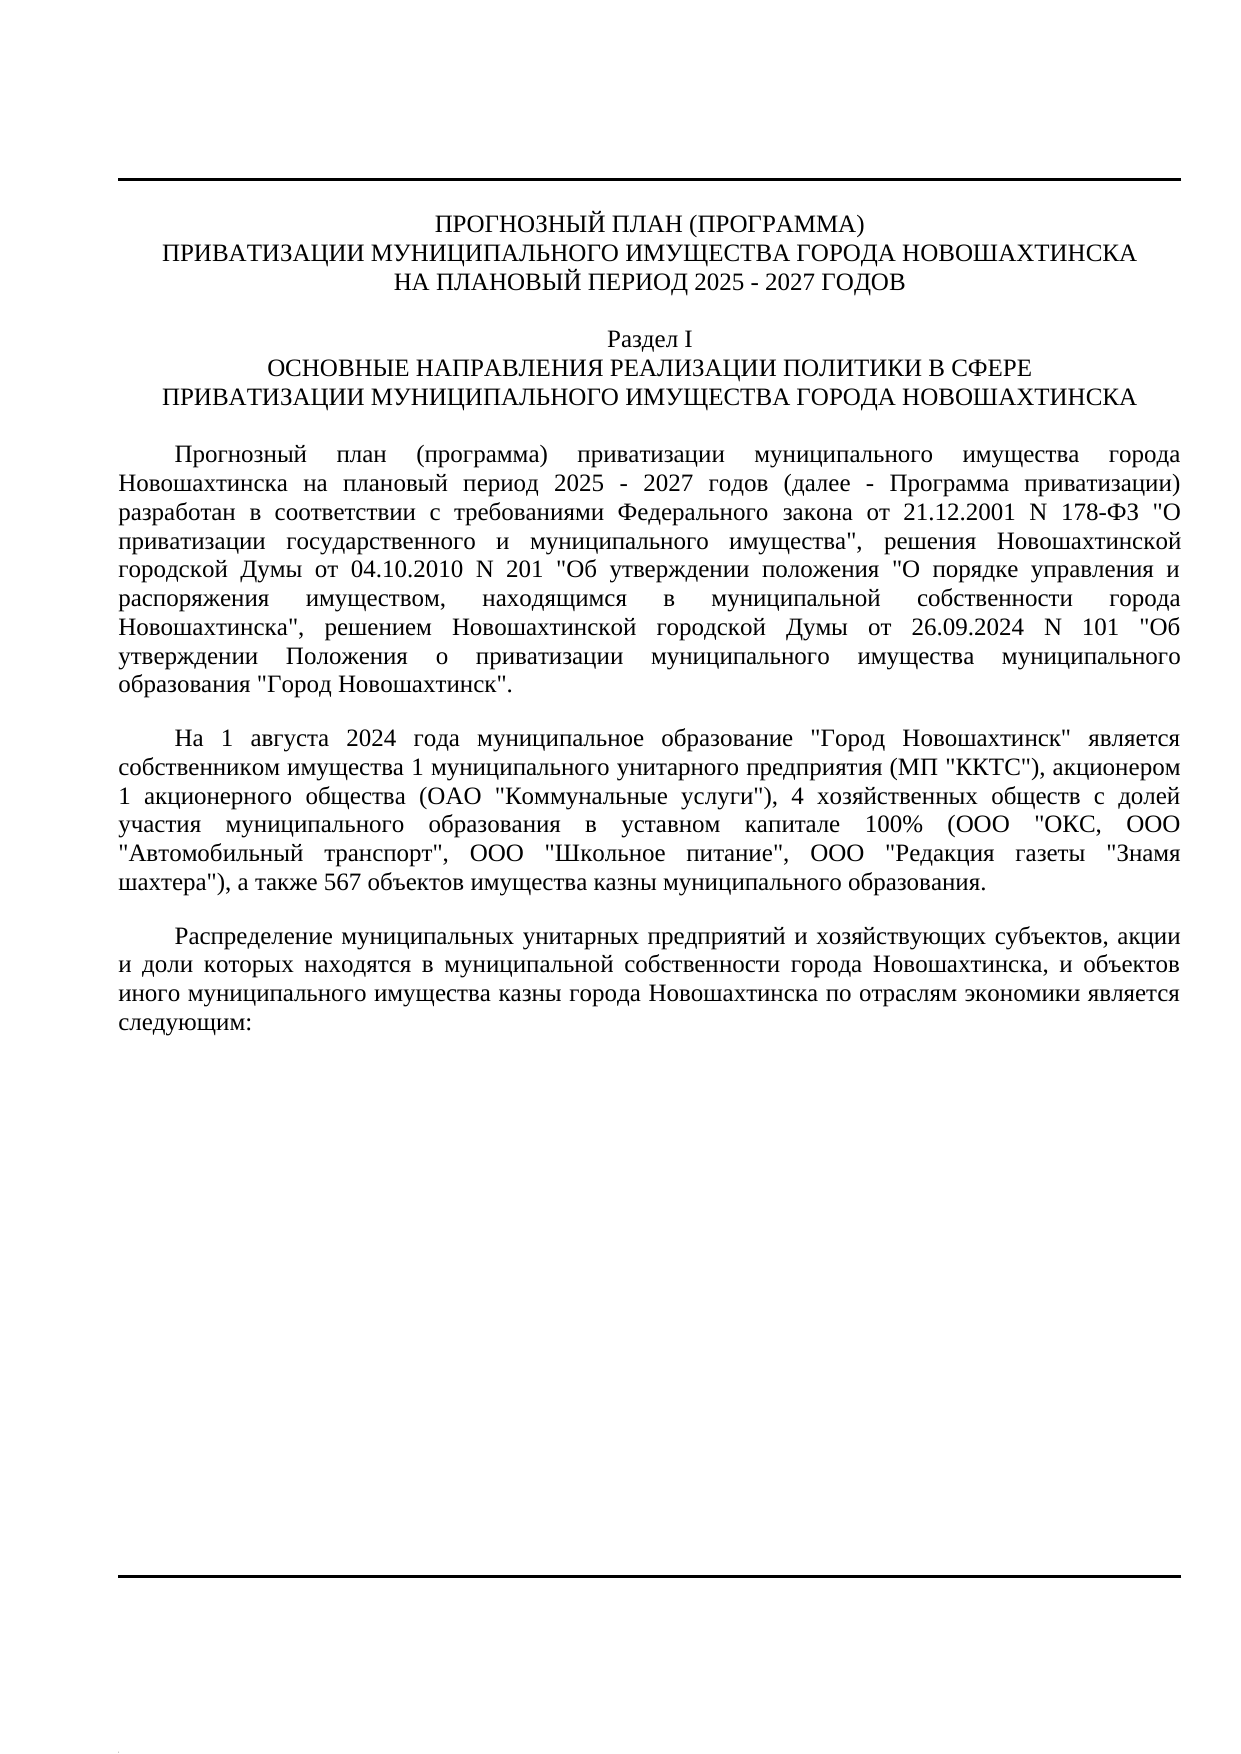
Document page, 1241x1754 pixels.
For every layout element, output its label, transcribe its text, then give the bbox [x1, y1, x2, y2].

title Раздел I [118, 324, 1181, 353]
title ПРИВАТИЗАЦИИ МУНИЦИПАЛЬНОГО ИМУЩЕСТВА ГОРОДА НОВОШАХТИНСКА [118, 382, 1181, 411]
text Прогнозный план (программа) приватизации муниципального имущества города Новошахтинска на плановый период 2025 - 2027 годов (далее - Программа приватизации) разработан в соответствии с требованиями Федерального закона от 21.12.2001 N 178-ФЗ "О приватизации государственного и муниципального имущества", решения Новошахтинской городской Думы от 04.10.2010 N 201 "Об утверждении положения "О порядке управления и распоряжения имуществом, находящимся в муниципальной собственности города Новошахтинска", решением Новошахтинской городской Думы от 26.09.2024 N 101 "Об утверждении Положения о приватизации муниципального имущества муниципального образования "Город Новошахтинск". [118, 439, 1181, 698]
title ОСНОВНЫЕ НАПРАВЛЕНИЯ РЕАЛИЗАЦИИ ПОЛИТИКИ В СФЕРЕ [118, 353, 1181, 382]
title ПРОГНОЗНЫЙ ПЛАН (ПРОГРАММА) [118, 209, 1181, 238]
text На 1 августа 2024 года муниципальное образование "Город Новошахтинск" является собственником имущества 1 муниципального унитарного предприятия (МП "ККТС"), акционером 1 акционерного общества (ОАО "Коммунальные услуги"), 4 хозяйственных обществ с долей участия муниципального образования в уставном капитале 100% (ООО "ОКС, ООО "Автомобильный транспорт", ООО "Школьное питание", ООО "Редакция газеты "Знамя шахтера"), а также 567 объектов имущества казны муниципального образования. [118, 723, 1181, 896]
title ПРИВАТИЗАЦИИ МУНИЦИПАЛЬНОГО ИМУЩЕСТВА ГОРОДА НОВОШАХТИНСКА [118, 238, 1181, 267]
text Распределение муниципальных унитарных предприятий и хозяйствующих субъектов, акции и доли которых находятся в муниципальной собственности города Новошахтинска, и объектов иного муниципального имущества казны города Новошахтинска по отраслям экономики является следующим: [118, 921, 1181, 1036]
title НА ПЛАНОВЫЙ ПЕРИОД 2025 - 2027 ГОДОВ [118, 267, 1181, 296]
